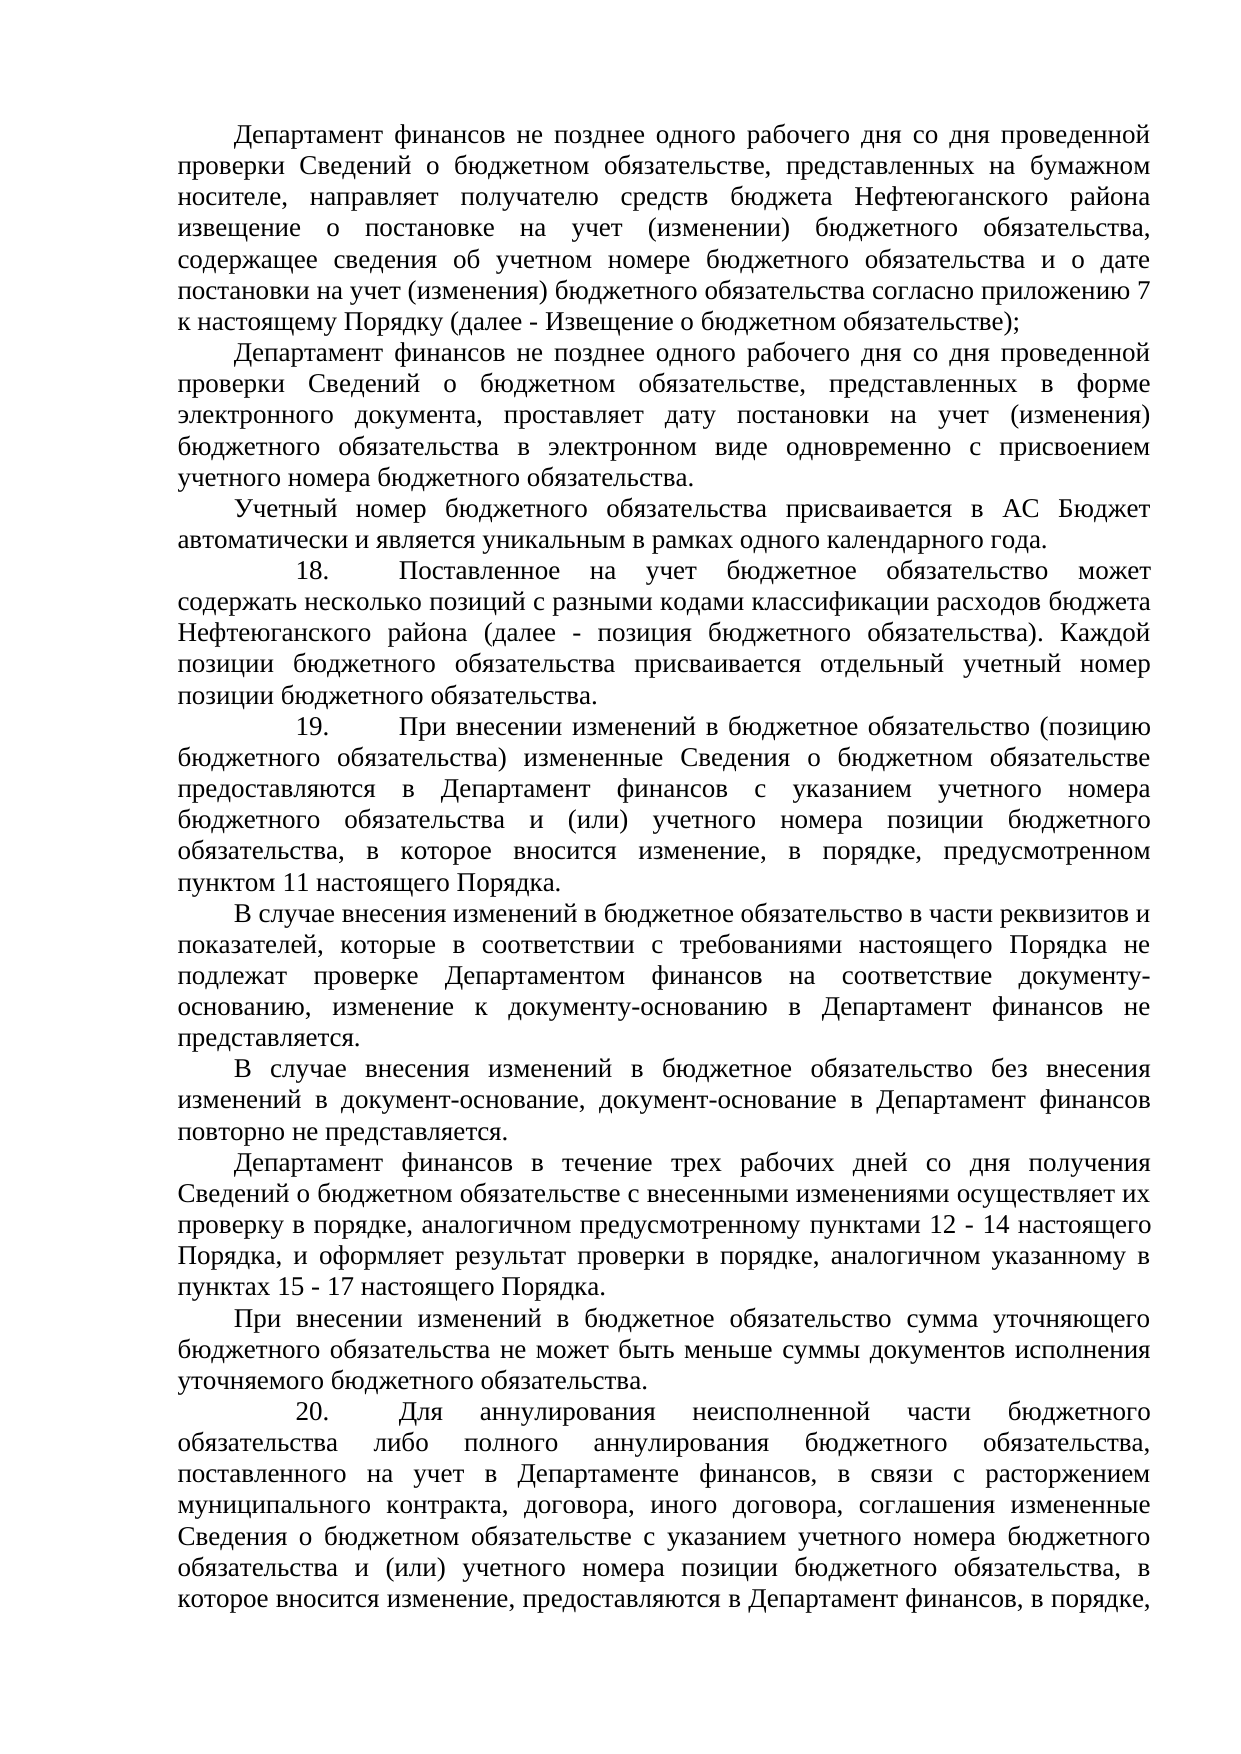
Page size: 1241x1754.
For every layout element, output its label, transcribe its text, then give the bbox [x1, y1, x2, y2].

text Департамент финансов не позднее одного рабочего дня со дня проведенной проверки Сведений о бюджетном обязательстве, представленных в форме электронного документа, проставляет дату постановки на учет (изменения) бюджетного обязательства в электронном виде одновременно с присвоением учетного номера бюджетного обязательства. [177, 336, 1152, 492]
text Департамент финансов не позднее одного рабочего дня со дня проведенной проверки Сведений о бюджетном обязательстве, представленных на бумажном носителе, направляет получателю средств бюджета Нефтеюганского района извещение о постановке на учет (изменении) бюджетного обязательства, содержащее сведения об учетном номере бюджетного обязательства и о дате постановки на учет (изменения) бюджетного обязательства согласно приложению 7 к настоящему Порядку (далее - Извещение о бюджетном обязательстве); [177, 118, 1152, 336]
list При внесении изменений в бюджетное обязательство (позицию бюджетного обязательства) измененные Сведения о бюджетном обязательстве предоставляются в Департамент финансов с указанием учетного номера бюджетного обязательства и (или) учетного номера позиции бюджетного обязательства, в которое вносится изменение, в порядке, предусмотренном пунктом 12 настоящего Порядка. [177, 710, 1152, 897]
text Департамент финансов в течение трех рабочих дней со дня получения Сведений о бюджетном обязательстве с внесенными изменениями осуществляет их проверку в порядке, аналогичном предусмотренному пунктами 12 - 14 настоящего Порядка, и оформляет результат проверки в порядке, аналогичном указанному в пунктах 15 - 17 настоящего Порядка. [177, 1146, 1152, 1302]
text В случае внесения изменений в бюджетное обязательство в части реквизитов и показателей, которые в соответствии с требованиями настоящего Порядка не подлежат проверке Департаментом финансов на соответствие документу-основанию, изменение к документу-основанию в Департамент финансов не представляется. [177, 897, 1152, 1052]
list Поставленное на учет бюджетное обязательство может содержать несколько позиций с разными кодами классификации расходов бюджета Нефтеюганского района (далее - позиция бюджетного обязательства). Каждой позиции бюджетного обязательства присваивается отдельный учетный номер позиции бюджетного обязательства. [177, 554, 1152, 710]
text Учетный номер бюджетного обязательства присваивается в АС Бюджет автоматически и является уникальным в рамках одного календарного года. [177, 492, 1152, 554]
text При внесении изменений в бюджетное обязательство сумма уточняющего бюджетного обязательства не может быть меньше суммы документов исполнения уточняемого бюджетного обязательства. [177, 1302, 1152, 1395]
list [177, 1395, 1152, 1613]
text В случае внесения изменений в бюджетное обязательство без внесения изменений в документ-основание, документ-основание в Департамент финансов повторно не представляется. [177, 1052, 1152, 1146]
